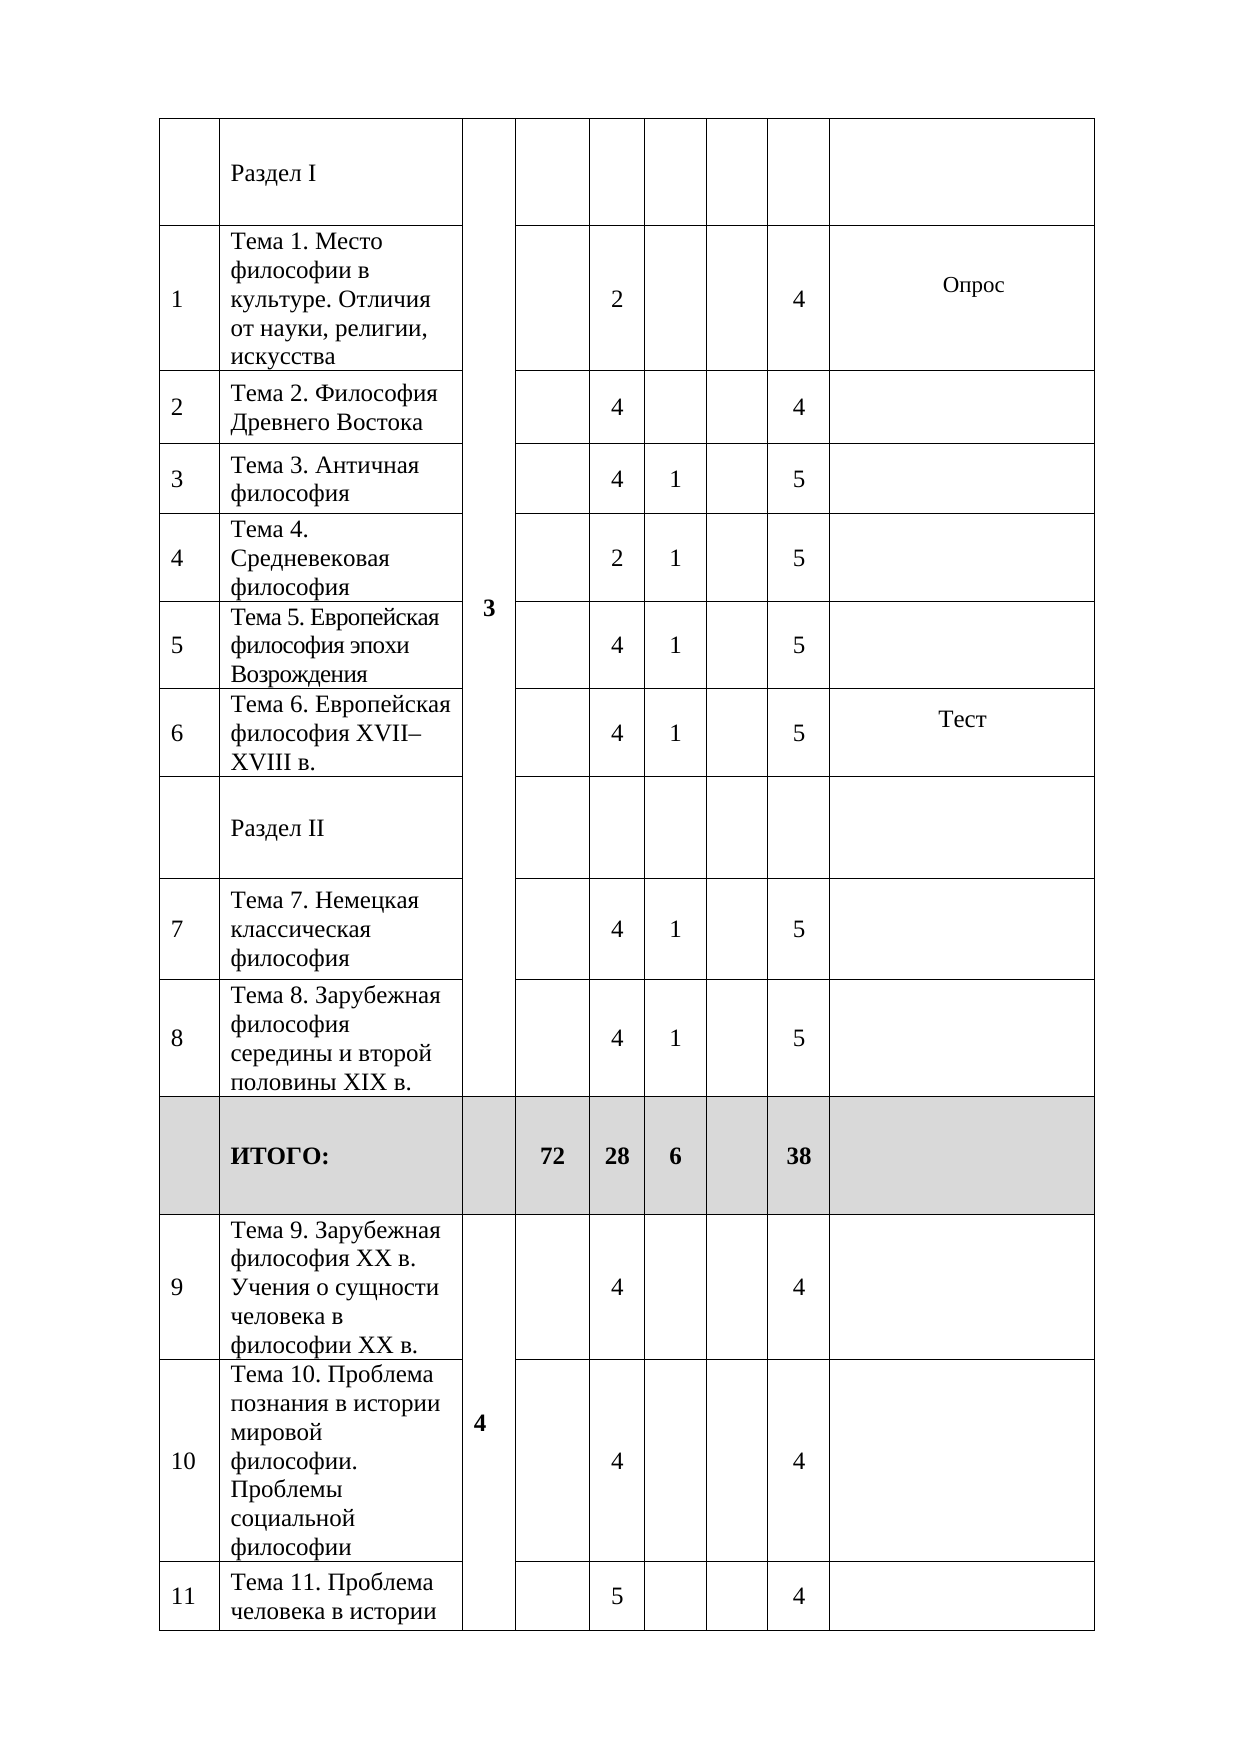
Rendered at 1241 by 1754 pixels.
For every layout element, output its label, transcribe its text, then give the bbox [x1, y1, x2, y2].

table_cell 5 [768, 980, 829, 1096]
table_cell [830, 1562, 1094, 1630]
table_cell 1 [645, 602, 706, 688]
table_cell [645, 1215, 706, 1358]
table_cell 5 [768, 689, 829, 776]
table_cell [707, 689, 767, 776]
table_cell [645, 1562, 706, 1630]
table_cell [707, 226, 767, 370]
table_cell Тема 2. Философия Древнего Востока [220, 371, 462, 443]
table_cell [516, 1562, 589, 1630]
table_cell 2 [590, 514, 644, 601]
table_cell [707, 514, 767, 601]
table_cell [645, 777, 706, 877]
table_cell 4 [590, 980, 644, 1096]
table_cell [590, 777, 644, 877]
table_cell [707, 980, 767, 1096]
table_cell [707, 1360, 767, 1561]
table_cell 72 [516, 1097, 589, 1214]
table_cell [516, 444, 589, 513]
table_cell [516, 1215, 589, 1358]
table_cell [707, 1562, 767, 1630]
table_cell 4 [463, 1215, 515, 1630]
table_cell 5 [768, 879, 829, 979]
table_cell 9 [160, 1215, 219, 1358]
table_cell Тест [830, 689, 1094, 776]
table_cell [707, 602, 767, 688]
table_cell 7 [160, 879, 219, 979]
table_cell 10 [160, 1360, 219, 1561]
table_cell [463, 1097, 515, 1214]
table_cell 5 [768, 514, 829, 601]
table_cell [830, 602, 1094, 688]
table_cell [707, 119, 767, 225]
table_cell Тема 6. Европейская философия XVII–XVIII в. [220, 689, 462, 776]
table_cell Раздел I [220, 119, 462, 225]
table_cell [160, 777, 219, 877]
table_cell [707, 777, 767, 877]
table_cell 4 [590, 879, 644, 979]
table_cell [590, 119, 644, 225]
table_cell [645, 371, 706, 443]
table_cell Тема 7. Немецкая классическая философия [220, 879, 462, 979]
table_cell [830, 119, 1094, 225]
table_cell [160, 1097, 219, 1214]
table_cell 1 [645, 689, 706, 776]
table_cell 1 [645, 980, 706, 1096]
table_cell [516, 226, 589, 370]
table_cell 3 [463, 119, 515, 1096]
table_cell 4 [768, 1360, 829, 1561]
table_cell 4 [590, 444, 644, 513]
table_cell 11 [160, 1562, 219, 1630]
table_cell [768, 777, 829, 877]
table_cell 28 [590, 1097, 644, 1214]
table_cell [220, 1562, 462, 1630]
table_cell [707, 879, 767, 979]
table_cell [830, 514, 1094, 601]
table_cell [645, 1360, 706, 1561]
table_cell 3 [160, 444, 219, 513]
table_cell 4 [768, 1562, 829, 1630]
table_cell 4 [590, 371, 644, 443]
table_cell 5 [160, 602, 219, 688]
table_cell 6 [645, 1097, 706, 1214]
table_cell [645, 226, 706, 370]
table_cell [830, 879, 1094, 979]
table_cell [516, 371, 589, 443]
table_cell 4 [768, 1215, 829, 1358]
table_cell 6 [160, 689, 219, 776]
table_cell [707, 1215, 767, 1358]
table_cell 5 [768, 444, 829, 513]
table_cell Опрос [830, 226, 1094, 370]
table_cell Тема 5. Европейская философия эпохи Возрождения [220, 602, 462, 688]
table_cell 1 [645, 514, 706, 601]
table_cell 4 [768, 371, 829, 443]
table_cell [516, 879, 589, 979]
table_cell [516, 514, 589, 601]
table_cell [830, 371, 1094, 443]
table_cell 4 [590, 689, 644, 776]
table_cell Тема 8. Зарубежная философия середины и второй половины XIX в. [220, 980, 462, 1096]
table_cell Тема 1. Место философии в культуре. Отличия от науки, религии, искусства [220, 226, 462, 370]
table_cell 4 [590, 1360, 644, 1561]
table_cell 5 [768, 602, 829, 688]
table_cell ИТОГО: [220, 1097, 462, 1214]
table_cell [516, 777, 589, 877]
table_cell [830, 1215, 1094, 1358]
table_cell 1 [645, 879, 706, 979]
table_cell Раздел II [220, 777, 462, 877]
table_cell Тема 9. Зарубежная философия ХХ в. Учения о сущности человека в философии ХХ в. [220, 1215, 462, 1358]
table_cell 8 [160, 980, 219, 1096]
table_cell 1 [160, 226, 219, 370]
table_cell [830, 980, 1094, 1096]
table_cell [160, 119, 219, 225]
table_cell 5 [590, 1562, 644, 1630]
table_cell [516, 119, 589, 225]
table_cell 1 [645, 444, 706, 513]
table_cell Тема 3. Античная философия [220, 444, 462, 513]
table_cell 4 [590, 602, 644, 688]
table_cell 4 [768, 226, 829, 370]
table_cell [516, 689, 589, 776]
table_cell [516, 1360, 589, 1561]
table_cell 2 [160, 371, 219, 443]
table_cell [830, 444, 1094, 513]
table_cell [645, 119, 706, 225]
table_cell 2 [590, 226, 644, 370]
table_cell [707, 444, 767, 513]
table_cell [830, 1360, 1094, 1561]
table_cell [830, 777, 1094, 877]
table_cell [830, 1097, 1094, 1214]
table_cell [707, 371, 767, 443]
table_cell 4 [590, 1215, 644, 1358]
table_cell Тема 4. Средневековая философия [220, 514, 462, 601]
table_cell Тема 10. Проблема познания в истории мировой философии. Проблемы социальной философии [220, 1360, 462, 1561]
table_cell [768, 119, 829, 225]
table_cell [516, 980, 589, 1096]
table_cell 38 [768, 1097, 829, 1214]
table_cell [516, 602, 589, 688]
table_cell [707, 1097, 767, 1214]
table_cell 4 [160, 514, 219, 601]
